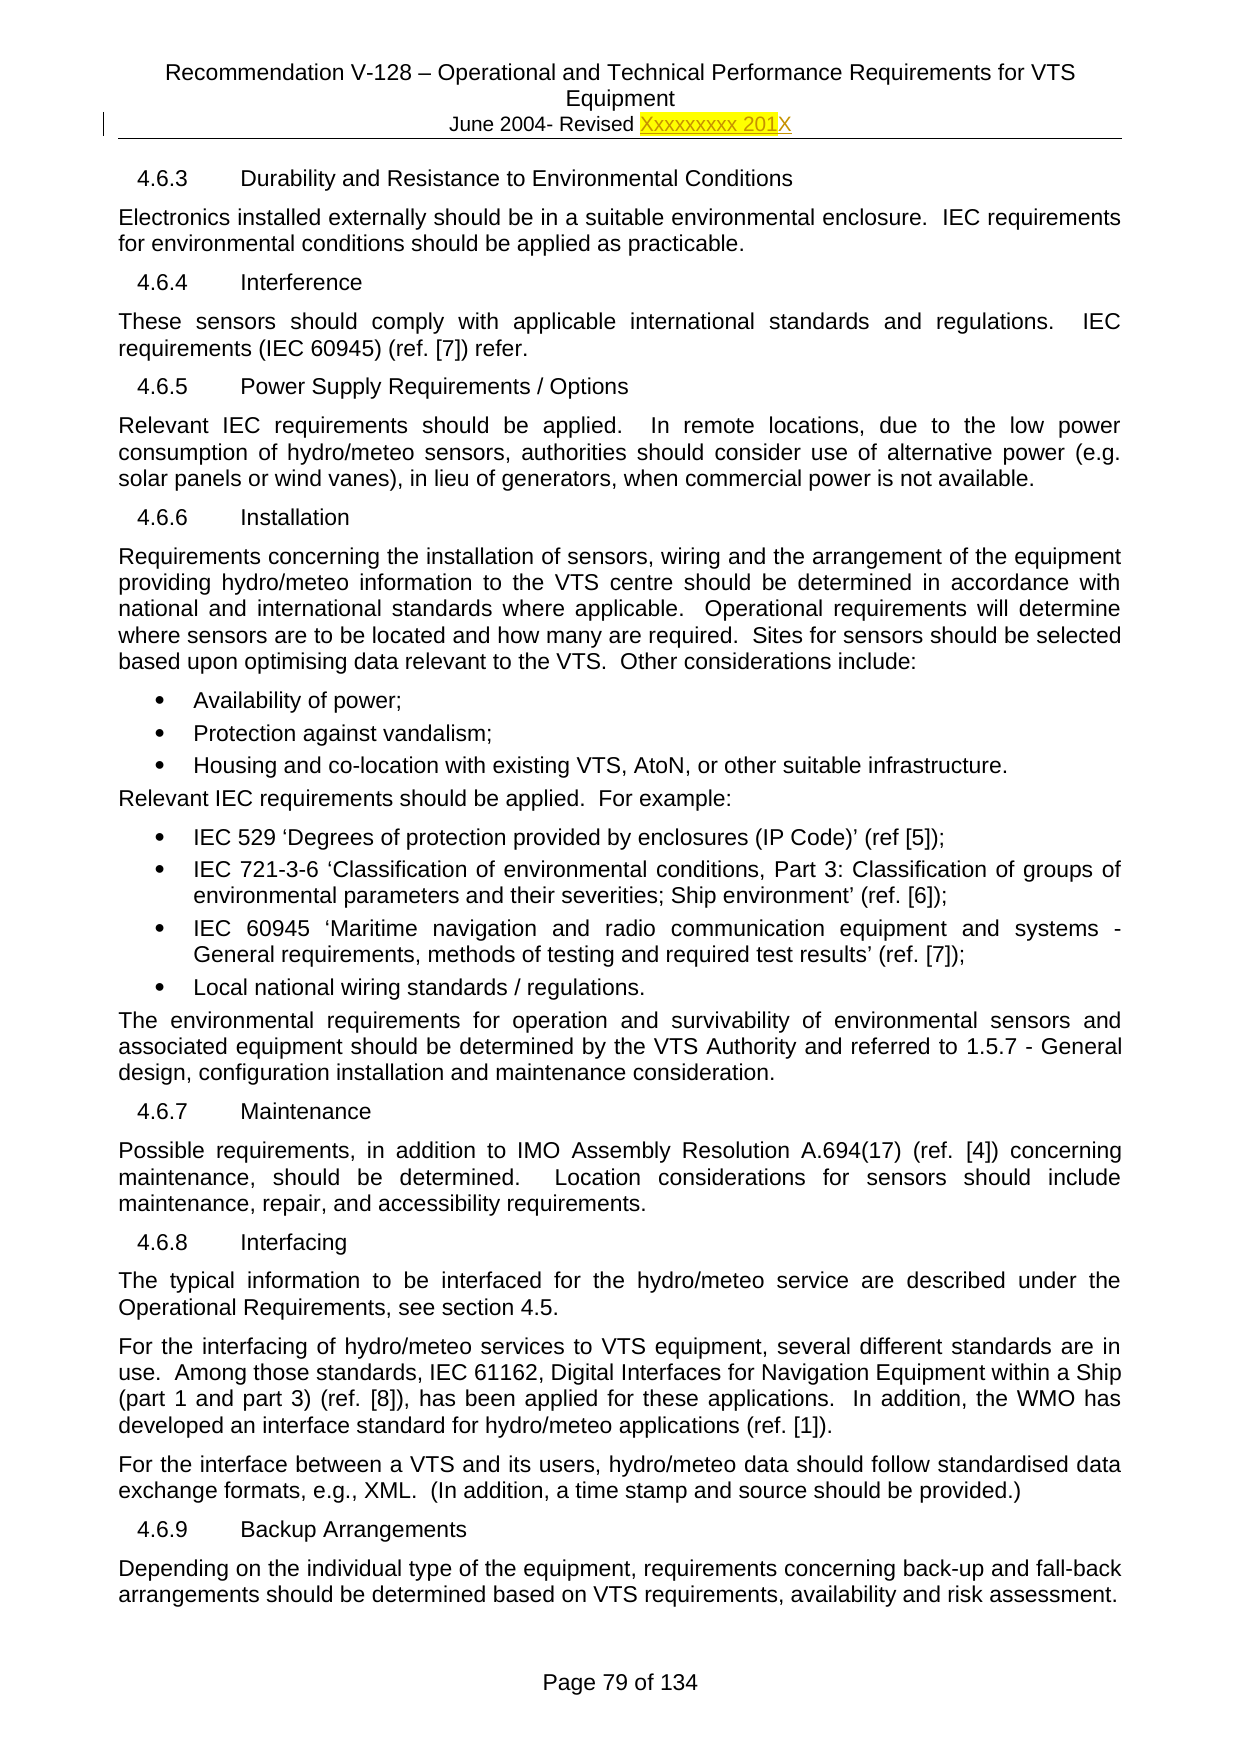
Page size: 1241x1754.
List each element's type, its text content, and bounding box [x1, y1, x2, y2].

text Relevant IEC requirements should be applied. For example: [118, 785, 1122, 811]
text For the interfacing of hydro/meteo services to VTS equipment, several different standards are in use. Among those standards, IEC 61162, Digital Interfaces for Navigation Equipment within a Ship (part 1 and part 3) (ref. [8]), has been applied for these applications. In addition, the WMO has developed an interface standard for hydro/meteo applications (ref. [1]). [118, 1333, 1122, 1438]
text Protection against vandalism; [156, 719, 1122, 746]
text IEC 529 ‘Degrees of protection provided by enclosures (IP Code)’ (ref [5]); [156, 823, 1122, 850]
text IEC 60945 ‘Maritime navigation and radio communication equipment and systems - General requirements, methods of testing and required test results’ (ref. [7]); [156, 915, 1122, 968]
subtitle Durability and Resistance to Environmental Conditions [137, 165, 1122, 192]
subtitle Backup Arrangements [137, 1516, 1122, 1542]
text Availability of power; [156, 687, 1122, 713]
text IEC 721-3-6 ‘Classification of environmental conditions, Part 3: Classification of groups of environmental parameters and their severities; Ship environment’ (ref. [6]); [156, 856, 1122, 909]
text The typical information to be interfaced for the hydro/meteo service are described under the Operational Requirements, see section 4.5. [118, 1267, 1122, 1320]
subtitle Maintenance [137, 1098, 1122, 1124]
subtitle Power Supply Requirements / Options [137, 373, 1122, 400]
text For the interface between a VTS and its users, hydro/meteo data should follow standardised data exchange formats, e.g., XML. (In addition, a time stamp and source should be provided.) [118, 1451, 1122, 1503]
subtitle Interference [137, 269, 1122, 296]
text Depending on the individual type of the equipment, requirements concerning back-up and fall-back arrangements should be determined based on VTS requirements, availability and risk assessment. [118, 1555, 1122, 1607]
text Relevant IEC requirements should be applied. In remote locations, due to the low power consumption of hydro/meteo sensors, authorities should consider use of alternative power (e.g. solar panels or wind vanes), in lieu of generators, when commercial power is not available. [118, 412, 1122, 491]
text These sensors should comply with applicable international standards and regulations. IEC requirements (IEC 60945) (ref. [7]) refer. [118, 308, 1122, 361]
text The environmental requirements for operation and survivability of environmental sensors and associated equipment should be determined by the VTS Authority and referred to 1.4.7 - General design, configuration installation and maintenance consideration. [118, 1007, 1122, 1086]
text Requirements concerning the installation of sensors, wiring and the arrangement of the equipment providing hydro/meteo information to the VTS centre should be determined in accordance with national and international standards where applicable. Operational requirements will determine where sensors are to be located and how many are required. Sites for sensors should be selected based upon optimising data relevant to the VTS. Other considerations include: [118, 543, 1122, 674]
text Possible requirements, in addition to IMO Assembly Resolution A.694(17) (ref. [4]) concerning maintenance, should be determined. Location considerations for sensors should include maintenance, repair, and accessibility requirements. [118, 1137, 1122, 1216]
text Electronics installed externally should be in a suitable environmental enclosure. IEC requirements for environmental conditions should be applied as practicable. [118, 204, 1122, 257]
text Housing and co-location with existing VTS, AtoN, or other suitable infrastructure. [156, 752, 1122, 778]
subtitle Interfacing [137, 1229, 1122, 1255]
subtitle Installation [137, 504, 1122, 530]
text Local national wiring standards / regulations. [156, 974, 1122, 1000]
